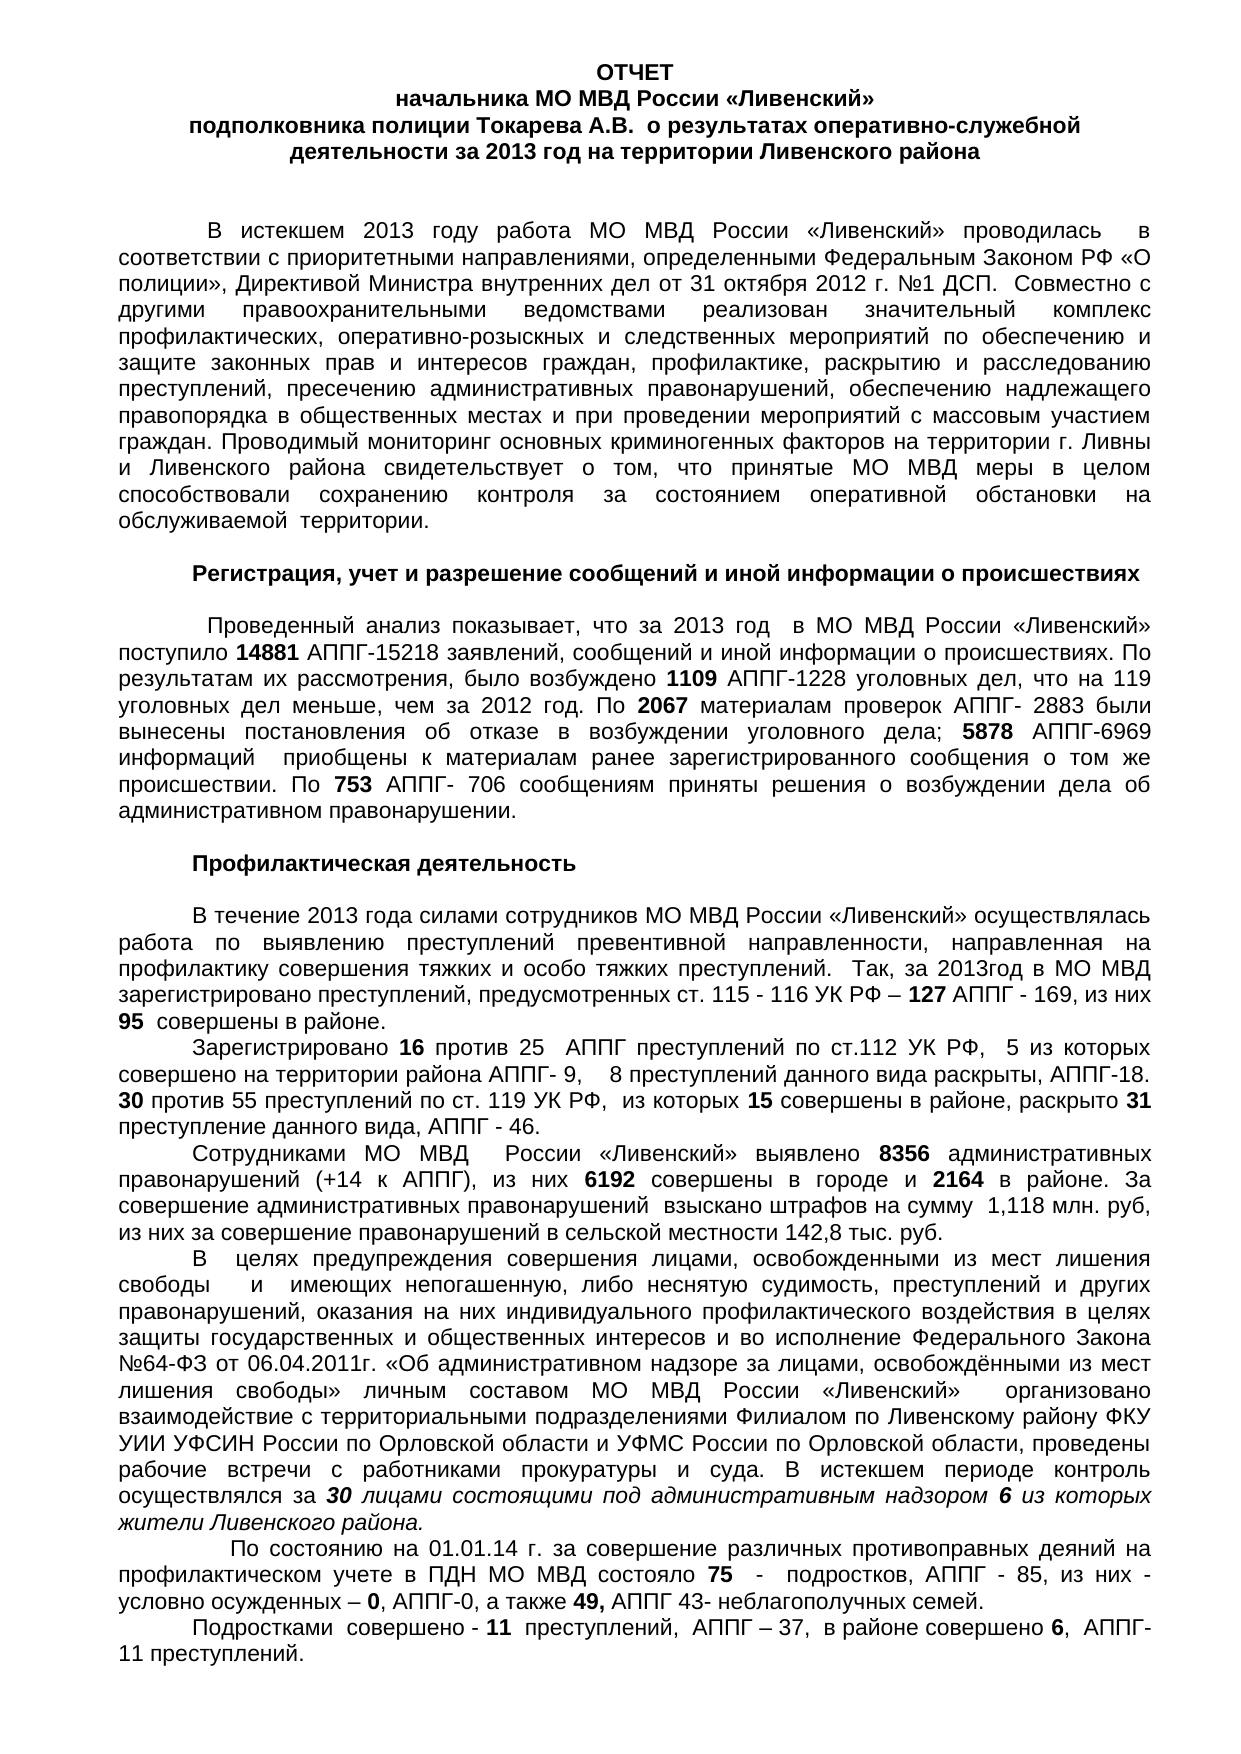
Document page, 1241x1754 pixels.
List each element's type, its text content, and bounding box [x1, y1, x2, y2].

text По состоянию на 01.01.14 г. за совершение различных противоправных деяний на профилактическом учете в ПДН МО МВД состояло 75 - подростков, АППГ - 85, из них - условно осужденных – 0, АППГ-0, а также 49, АППГ 43- неблагополучных семей. [118, 1535, 1152, 1614]
text Профилактическая деятельность [118, 850, 1152, 876]
text Подростками совершено - 11 преступлений, АППГ – 37, в районе совершено 6, АППГ-11 преступлений. [118, 1614, 1152, 1667]
text В течение 2013 года силами сотрудников МО МВД России «Ливенский» осуществлялась работа по выявлению преступлений превентивной направленности, направленная на профилактику совершения тяжких и особо тяжких преступлений. Так, за 2013год в МО МВД зарегистрировано преступлений, предусмотренных ст. 115 - 116 УК РФ – 127 АППГ - 169, из них 95 совершены в районе. [118, 902, 1152, 1034]
text Зарегистрировано 16 против 25 АППГ преступлений по ст.112 УК РФ, 5 из которых совершено на территории района АППГ- 9, 8 преступлений данного вида раскрыты, АППГ-18. 30 против 55 преступлений по ст. 119 УК РФ, из которых 15 совершены в районе, раскрыто 31 преступление данного вида, АППГ - 46. [118, 1034, 1152, 1139]
text В истекшем 2013 году работа МО МВД России «Ливенский» проводилась в соответствии с приоритетными направлениями, определенными Федеральным Законом РФ «О полиции», Директивой Министра внутренних дел от 31 октября 2012 г. №1 ДСП. Совместно с другими правоохранительными ведомствами реализован значительный комплекс профилактических, оперативно-розыскных и следственных мероприятий по обеспечению и защите законных прав и интересов граждан, профилактике, раскрытию и расследованию преступлений, пресечению административных правонарушений, обеспечению надлежащего правопорядка в общественных местах и при проведении мероприятий с массовым участием граждан. Проводимый мониторинг основных криминогенных факторов на территории г. Ливны и Ливенского района свидетельствует о том, что принятые МО МВД меры в целом способствовали сохранению контроля за состоянием оперативной обстановки на обслуживаемой территории. [118, 217, 1152, 533]
text ОТЧЕТ [118, 59, 1152, 85]
text Проведенный анализ показывает, что за 2013 год в МО МВД России «Ливенский» поступило 14881 АППГ-15218 заявлений, сообщений и иной информации о происшествиях. По результатам их рассмотрения, было возбуждено 1109 АППГ-1228 уголовных дел, что на 119 уголовных дел меньше, чем за 2012 год. По 2067 материалам проверок АППГ- 2883 были вынесены постановления об отказе в возбуждении уголовного дела; 5878 АППГ-6969 информаций приобщены к материалам ранее зарегистрированного сообщения о том же происшествии. По 753 АППГ- 706 сообщениям приняты решения о возбуждении дела об административном правонарушении. [118, 612, 1152, 823]
text начальника МО МВД России «Ливенский» [118, 85, 1152, 112]
text Регистрация, учет и разрешение сообщений и иной информации о происшествиях [118, 560, 1152, 586]
text В целях предупреждения совершения лицами, освобожденными из мест лишения свободы и имеющих непогашенную, либо неснятую судимость, преступлений и других правонарушений, оказания на них индивидуального профилактического воздействия в целях защиты государственных и общественных интересов и во исполнение Федерального Закона №64-ФЗ от 06.04.2011г. «Об административном надзоре за лицами, освобождёнными из мест лишения свободы» личным составом МО МВД России «Ливенский» организовано взаимодействие с территориальными подразделениями Филиалом по Ливенскому району ФКУ УИИ УФСИН России по Орловской области и УФМС России по Орловской области, проведены рабочие встречи с работниками прокуратуры и суда. В истекшем периоде контроль осуществлялся за 30 лицами состоящими под административным надзором 6 из которых жители Ливенского района. [118, 1245, 1152, 1535]
text Сотрудниками МО МВД России «Ливенский» выявлено 8356 административных правонарушений (+14 к АППГ), из них 6192 совершены в городе и 2164 в районе. За совершение административных правонарушений взыскано штрафов на сумму 1,118 млн. руб, из них за совершение правонарушений в сельской местности 142,8 тыс. руб. [118, 1139, 1152, 1245]
text подполковника полиции Токарева А.В. о результатах оперативно-служебной деятельности за 2013 год на территории Ливенского района [118, 112, 1152, 164]
